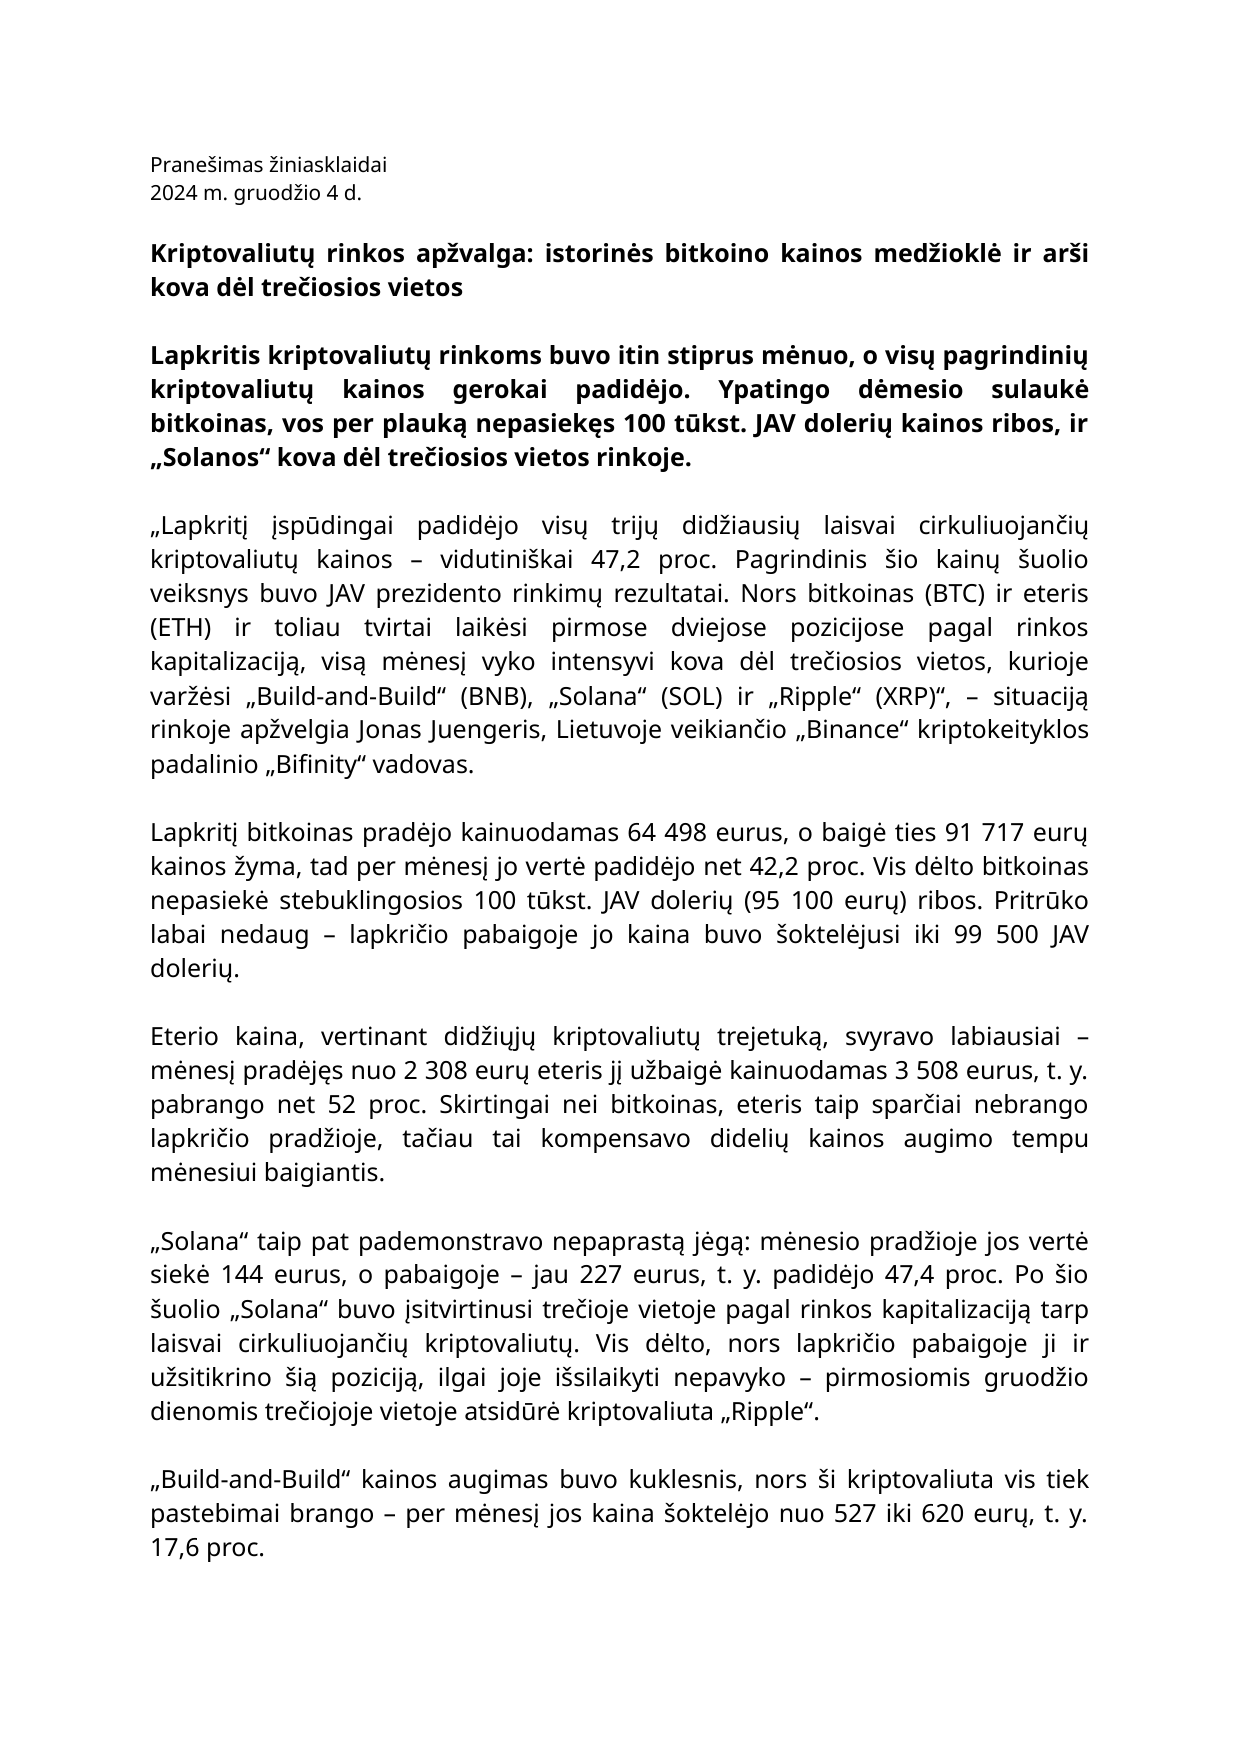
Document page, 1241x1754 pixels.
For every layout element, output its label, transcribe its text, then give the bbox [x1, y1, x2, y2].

text Lapkritį bitkoinas pradėjo kainuodamas 64 498 eurus, o baigė ties 91 717 eurų kainos žyma, tad per mėnesį jo vertė padidėjo net 42,2 proc. Vis dėlto bitkoinas nepasiekė stebuklingosios 100 tūkst. JAV dolerių (95 100 eurų) ribos. Pritrūko labai nedaug – lapkričio pabaigoje jo kaina buvo šoktelėjusi iki 99 500 JAV dolerių. [150, 814, 1090, 985]
text „Lapkritį įspūdingai padidėjo visų trijų didžiausių laisvai cirkuliuojančių kriptovaliutų kainos – vidutiniškai 47,2 proc. Pagrindinis šio kainų šuolio veiksnys buvo JAV prezidento rinkimų rezultatai. Nors bitkoinas (BTC) ir eteris (ETH) ir toliau tvirtai laikėsi pirmose dviejose pozicijose pagal rinkos kapitalizaciją, visą mėnesį vyko intensyvi kova dėl trečiosios vietos, kurioje varžėsi „Build-and-Build“ (BNB), „Solana“ (SOL) ir „Ripple“ (XRP)“, – situaciją rinkoje apžvelgia Jonas Juengeris, Lietuvoje veikiančio „Binance“ kriptokeityklos padalinio „Bifinity“ vadovas. [150, 508, 1090, 780]
text Kriptovaliutų rinkos apžvalga: istorinės bitkoino kainos medžioklė ir arši kova dėl trečiosios vietos [150, 235, 1090, 303]
text Lapkritis kriptovaliutų rinkoms buvo itin stiprus mėnuo, o visų pagrindinių kriptovaliutų kainos gerokai padidėjo. Ypatingo dėmesio sulaukė bitkoinas, vos per plauką nepasiekęs 100 tūkst. JAV dolerių kainos ribos, ir „Solanos“ kova dėl trečiosios vietos rinkoje. [150, 337, 1090, 474]
text „Solana“ taip pat pademonstravo nepaprastą jėgą: mėnesio pradžioje jos vertė siekė 144 eurus, o pabaigoje – jau 227 eurus, t. y. padidėjo 47,4 proc. Po šio šuolio „Solana“ buvo įsitvirtinusi trečioje vietoje pagal rinkos kapitalizaciją tarp laisvai cirkuliuojančių kriptovaliutų. Vis dėlto, nors lapkričio pabaigoje ji ir užsitikrino šią poziciją, ilgai joje išsilaikyti nepavyko – pirmosiomis gruodžio dienomis trečiojoje vietoje atsidūrė kriptovaliuta „Ripple“. [150, 1223, 1090, 1427]
text Pranešimas žiniasklaidai [150, 150, 1090, 178]
text Eterio kaina, vertinant didžiųjų kriptovaliutų trejetuką, svyravo labiausiai – mėnesį pradėjęs nuo 2 308 eurų eteris jį užbaigė kainuodamas 3 508 eurus, t. y. pabrango net 52 proc. Skirtingai nei bitkoinas, eteris taip sparčiai nebrango lapkričio pradžioje, tačiau tai kompensavo didelių kainos augimo tempu mėnesiui baigiantis. [150, 1019, 1090, 1189]
text „Build-and-Build“ kainos augimas buvo kuklesnis, nors ši kriptovaliuta vis tiek pastebimai brango – per mėnesį jos kaina šoktelėjo nuo 527 iki 620 eurų, t. y. 17,6 proc. [150, 1462, 1090, 1564]
text 2024 m. gruodžio 4 d. [150, 178, 1090, 207]
